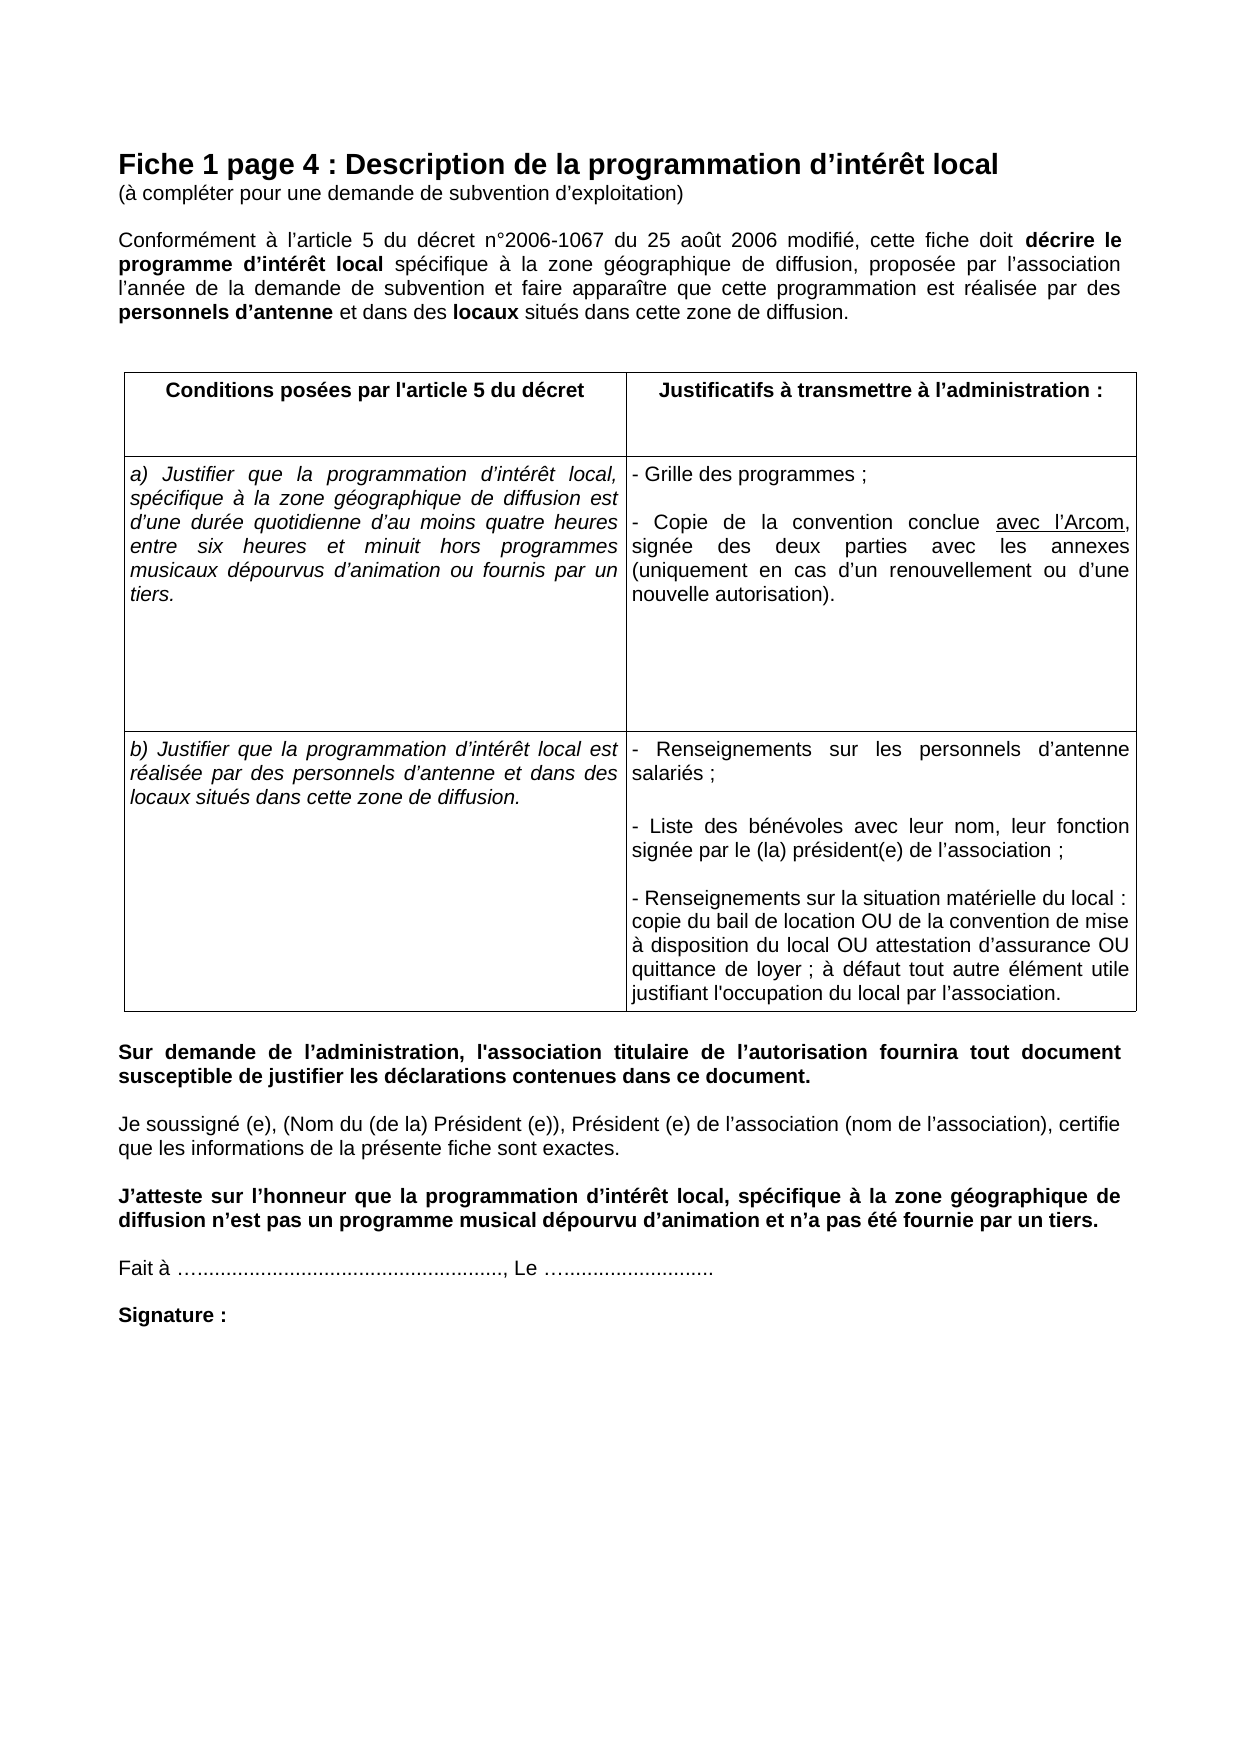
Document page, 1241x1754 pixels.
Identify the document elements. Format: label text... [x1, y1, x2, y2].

table_cell b) Justifier que la programmation d’intérêt local est réalisée par des personnels d’antenne et dans des locaux situés dans cette zone de diffusion. [125, 732, 626, 1011]
text Signature : [118, 1303, 1122, 1327]
text Conformément à l’article 5 du décret n°2006-1067 du 25 août 2006 modifié, cette fiche doit décrire le programme d’intérêt local spécifique à la zone géographique de diffusion, proposée par l’association l’année de la demande de subvention et faire apparaître que cette programmation est réalisée par des personnels d’antenne et dans des locaux situés dans cette zone de diffusion. [118, 228, 1122, 324]
text Fait à …....................................................., Le ….......................... [118, 1255, 1122, 1279]
text J’atteste sur l’honneur que la programmation d’intérêt local, spécifique à la zone géographique de diffusion n’est pas un programme musical dépourvu d’animation et n’a pas été fournie par un tiers. [118, 1183, 1122, 1231]
table_cell a) Justifier que la programmation d’intérêt local, spécifique à la zone géographique de diffusion est d’une durée quotidienne d’au moins quatre heures entre six heures et minuit hors programmes musicaux dépourvus d’animation ou fournis par un tiers. [125, 457, 626, 731]
text Sur demande de l’administration, l'association titulaire de l’autorisation fournira tout document susceptible de justifier les déclarations contenues dans ce document. [118, 1040, 1122, 1088]
text (à compléter pour une demande de subvention d’exploitation) [118, 180, 1122, 204]
table_header Justificatifs à transmettre à l’administration : [627, 373, 1136, 456]
table_cell - Renseignements sur les personnels d’antenne salariés ; - Liste des bénévoles avec leur nom, leur fonction signée par le (la) président(e) de l’association ; - Renseignements sur la situation matérielle du local : copie du bail de location OU de la convention de mise à disposition du local OU attestation d’assurance OU quittance de loyer ; à défaut tout autre élément utile justifiant l'occupation du local par l’association. [627, 732, 1136, 1011]
text Je soussigné (e), (Nom du (de la) Président (e)), Président (e) de l’association (nom de l’association), certifie que les informations de la présente fiche sont exactes. [118, 1112, 1122, 1159]
table_cell - Grille des programmes ; - Copie de la convention conclue avec l’Arcom, signée des deux parties avec les annexes (uniquement en cas d’un renouvellement ou d’une nouvelle autorisation). [627, 457, 1136, 731]
text Fiche 1 page 4 : Description de la programmation d’intérêt local [118, 147, 1122, 180]
table_header Conditions posées par l'article 5 du décret [125, 373, 626, 456]
